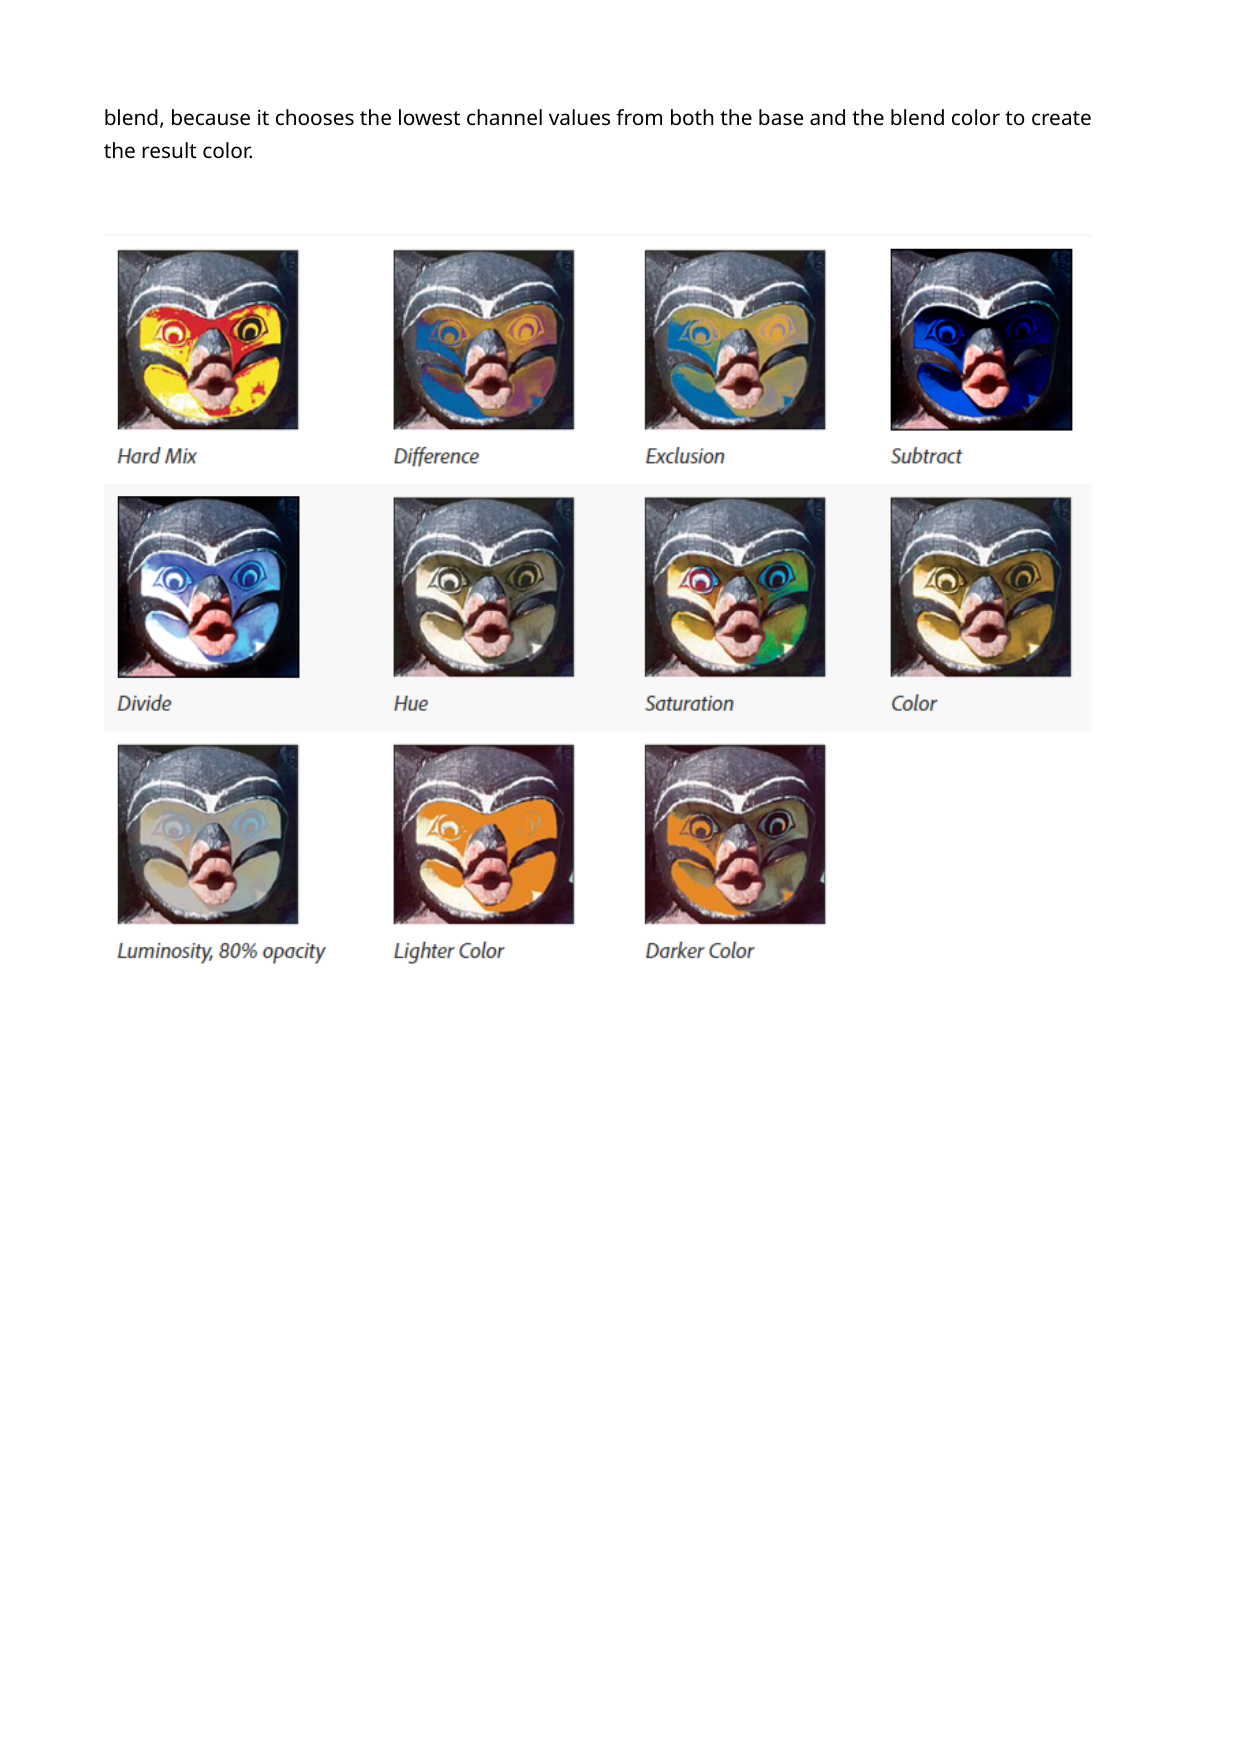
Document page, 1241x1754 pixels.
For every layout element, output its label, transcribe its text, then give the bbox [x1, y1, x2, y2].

picture [103, 234, 1093, 991]
text Darker Color: Compares the total of all channel values for the blend and base color and displays the lower value color. Darker Color does not produce a third color, which can result from the Darken blend, because it chooses the lowest channel values from both the base and the blend color to create the result color. [103, 103, 1093, 164]
